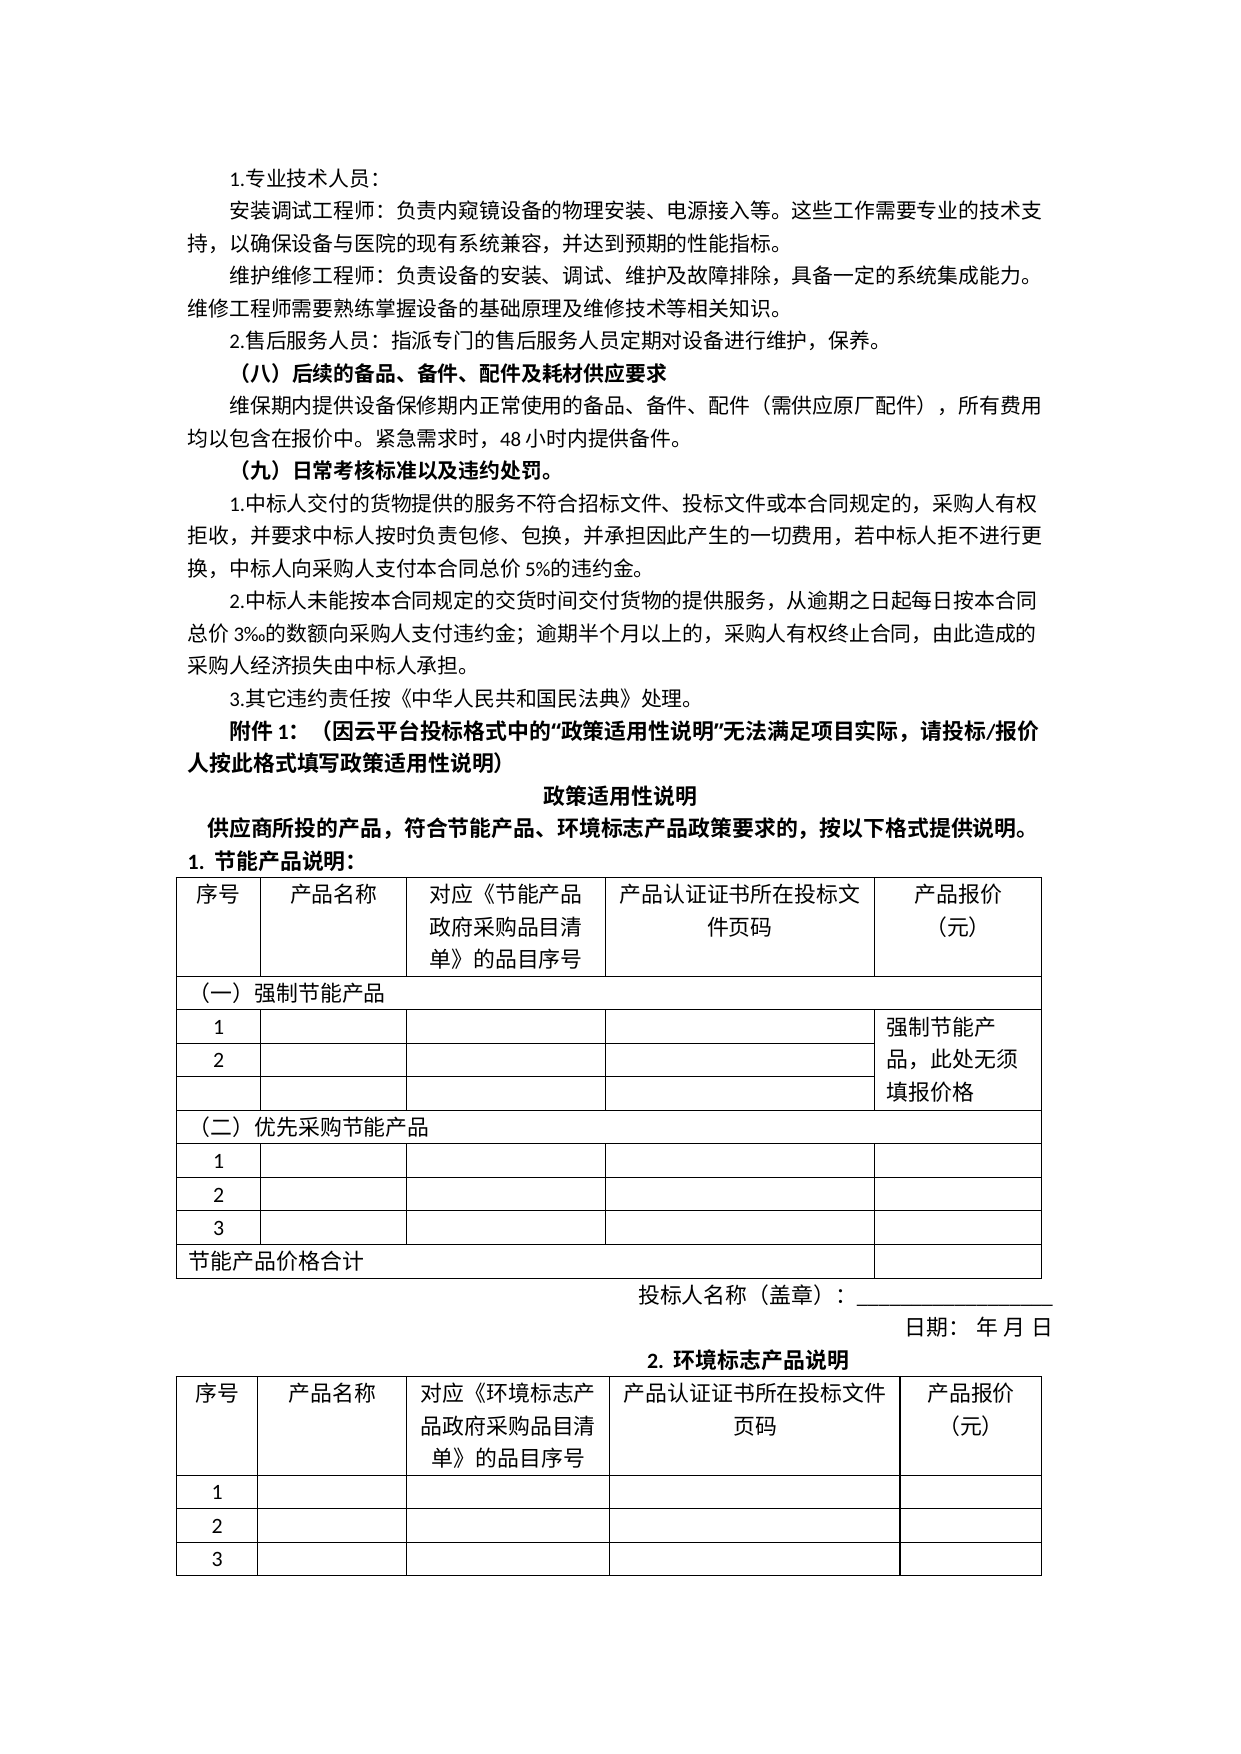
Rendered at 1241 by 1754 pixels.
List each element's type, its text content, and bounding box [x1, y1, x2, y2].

table_cell 1 [177, 1010, 260, 1043]
text 2. 环境标志产品说明 [647, 1343, 1053, 1376]
table_cell 3 [177, 1211, 260, 1244]
table_cell 2 [177, 1044, 260, 1076]
text 维护维修工程师：负责设备的安装、调试、维护及故障排除，具备一定的系统集成能力。维修工程师需要熟练掌握设备的基础原理及维修技术等相关知识。 [187, 259, 1053, 324]
text 投标人名称（盖章）：__________________ [187, 1278, 1053, 1311]
table_cell [407, 1044, 605, 1076]
table_cell [610, 1543, 899, 1575]
text 维保期内提供设备保修期内正常使用的备品、备件、配件（需供应原厂配件），所有费用均以包含在报价中。紧急需求时，48小时内提供备件。 [187, 389, 1053, 454]
table_cell [875, 1178, 1041, 1210]
table_header 产品报价（元） [875, 878, 1041, 976]
text 供应商所投的产品，符合节能产品、环境标志产品政策要求的，按以下格式提供说明。 [187, 812, 1053, 844]
table_cell [901, 1543, 1041, 1575]
table_header 产品认证证书所在投标文件页码 [606, 878, 874, 976]
table_cell [407, 1077, 605, 1110]
table_header 对应《环境标志产品政府采购品目清单》的品目序号 [407, 1377, 609, 1474]
table_cell [258, 1509, 406, 1542]
text 日期： 年 月 日 [187, 1311, 1053, 1343]
text 1. 节能产品说明： [187, 844, 1053, 877]
text 安装调试工程师：负责内窥镜设备的物理安装、电源接入等。这些工作需要专业的技术支持，以确保设备与医院的现有系统兼容，并达到预期的性能指标。 [187, 194, 1053, 259]
table_cell [261, 1144, 406, 1177]
table_cell [610, 1476, 899, 1508]
text 3.其它违约责任按《中华人民共和国民法典》处理。 [187, 682, 1053, 714]
table_cell [258, 1476, 406, 1508]
table_cell 2 [177, 1178, 260, 1210]
table_cell [261, 1077, 406, 1110]
table_cell [407, 1010, 605, 1043]
table_header 产品名称 [258, 1377, 406, 1474]
table_cell [610, 1509, 899, 1542]
table_cell [407, 1211, 605, 1244]
table_cell （二）优先采购节能产品 [177, 1111, 1041, 1143]
table_header 产品名称 [261, 878, 406, 976]
table_cell [261, 1211, 406, 1244]
table_cell [407, 1476, 609, 1508]
table_cell [407, 1178, 605, 1210]
table_cell 1 [177, 1144, 260, 1177]
table_header 对应《节能产品政府采购品目清单》的品目序号 [407, 878, 605, 976]
table_cell [875, 1245, 1041, 1277]
text 1.中标人交付的货物提供的服务不符合招标文件、投标文件或本合同规定的，采购人有权拒收，并要求中标人按时负责包修、包换，并承担因此产生的一切费用，若中标人拒不进行更换，中标人向采购人支付本合同总价5%的违约金。 [187, 487, 1053, 584]
text 附件1：（因云平台投标格式中的“政策适用性说明”无法满足项目实际，请投标/报价人按此格式填写政策适用性说明） [187, 714, 1053, 779]
table_cell 1 [177, 1476, 257, 1508]
text 2.售后服务人员：指派专门的售后服务人员定期对设备进行维护，保养。 [187, 324, 1053, 357]
table_cell [258, 1543, 406, 1575]
table_cell [261, 1178, 406, 1210]
table_cell [606, 1144, 874, 1177]
table_cell （一）强制节能产品 [177, 977, 1041, 1009]
table_cell [407, 1543, 609, 1575]
table_cell 3 [177, 1543, 257, 1575]
table_cell [606, 1010, 874, 1043]
table_cell [901, 1476, 1041, 1508]
table_cell [875, 1211, 1041, 1244]
table_cell [606, 1077, 874, 1110]
text 2.中标人未能按本合同规定的交货时间交付货物的提供服务，从逾期之日起每日按本合同总价3‰的数额向采购人支付违约金；逾期半个月以上的，采购人有权终止合同，由此造成的采购人经济损失由中标人承担。 [187, 584, 1053, 682]
table_cell [901, 1509, 1041, 1542]
table_header 序号 [177, 878, 260, 976]
table_cell [177, 1077, 260, 1110]
table_cell [407, 1509, 609, 1542]
text （八）后续的备品、备件、配件及耗材供应要求 [187, 357, 1053, 389]
table_cell [606, 1211, 874, 1244]
table_cell [261, 1010, 406, 1043]
table_cell [407, 1144, 605, 1177]
table_cell [875, 1144, 1041, 1177]
table_cell [261, 1044, 406, 1076]
table_header 产品认证证书所在投标文件页码 [610, 1377, 899, 1474]
table_cell 2 [177, 1509, 257, 1542]
table_header 产品报价（元） [901, 1377, 1041, 1474]
table_cell [606, 1178, 874, 1210]
table_cell 节能产品价格合计 [177, 1245, 874, 1277]
table_header 序号 [177, 1377, 257, 1474]
text 政策适用性说明 [187, 779, 1053, 812]
table_cell [606, 1044, 874, 1076]
table_cell 强制节能产品，此处无须填报价格 [875, 1010, 1041, 1110]
text 1.专业技术人员： [187, 162, 1053, 194]
text （九）日常考核标准以及违约处罚。 [187, 454, 1053, 487]
